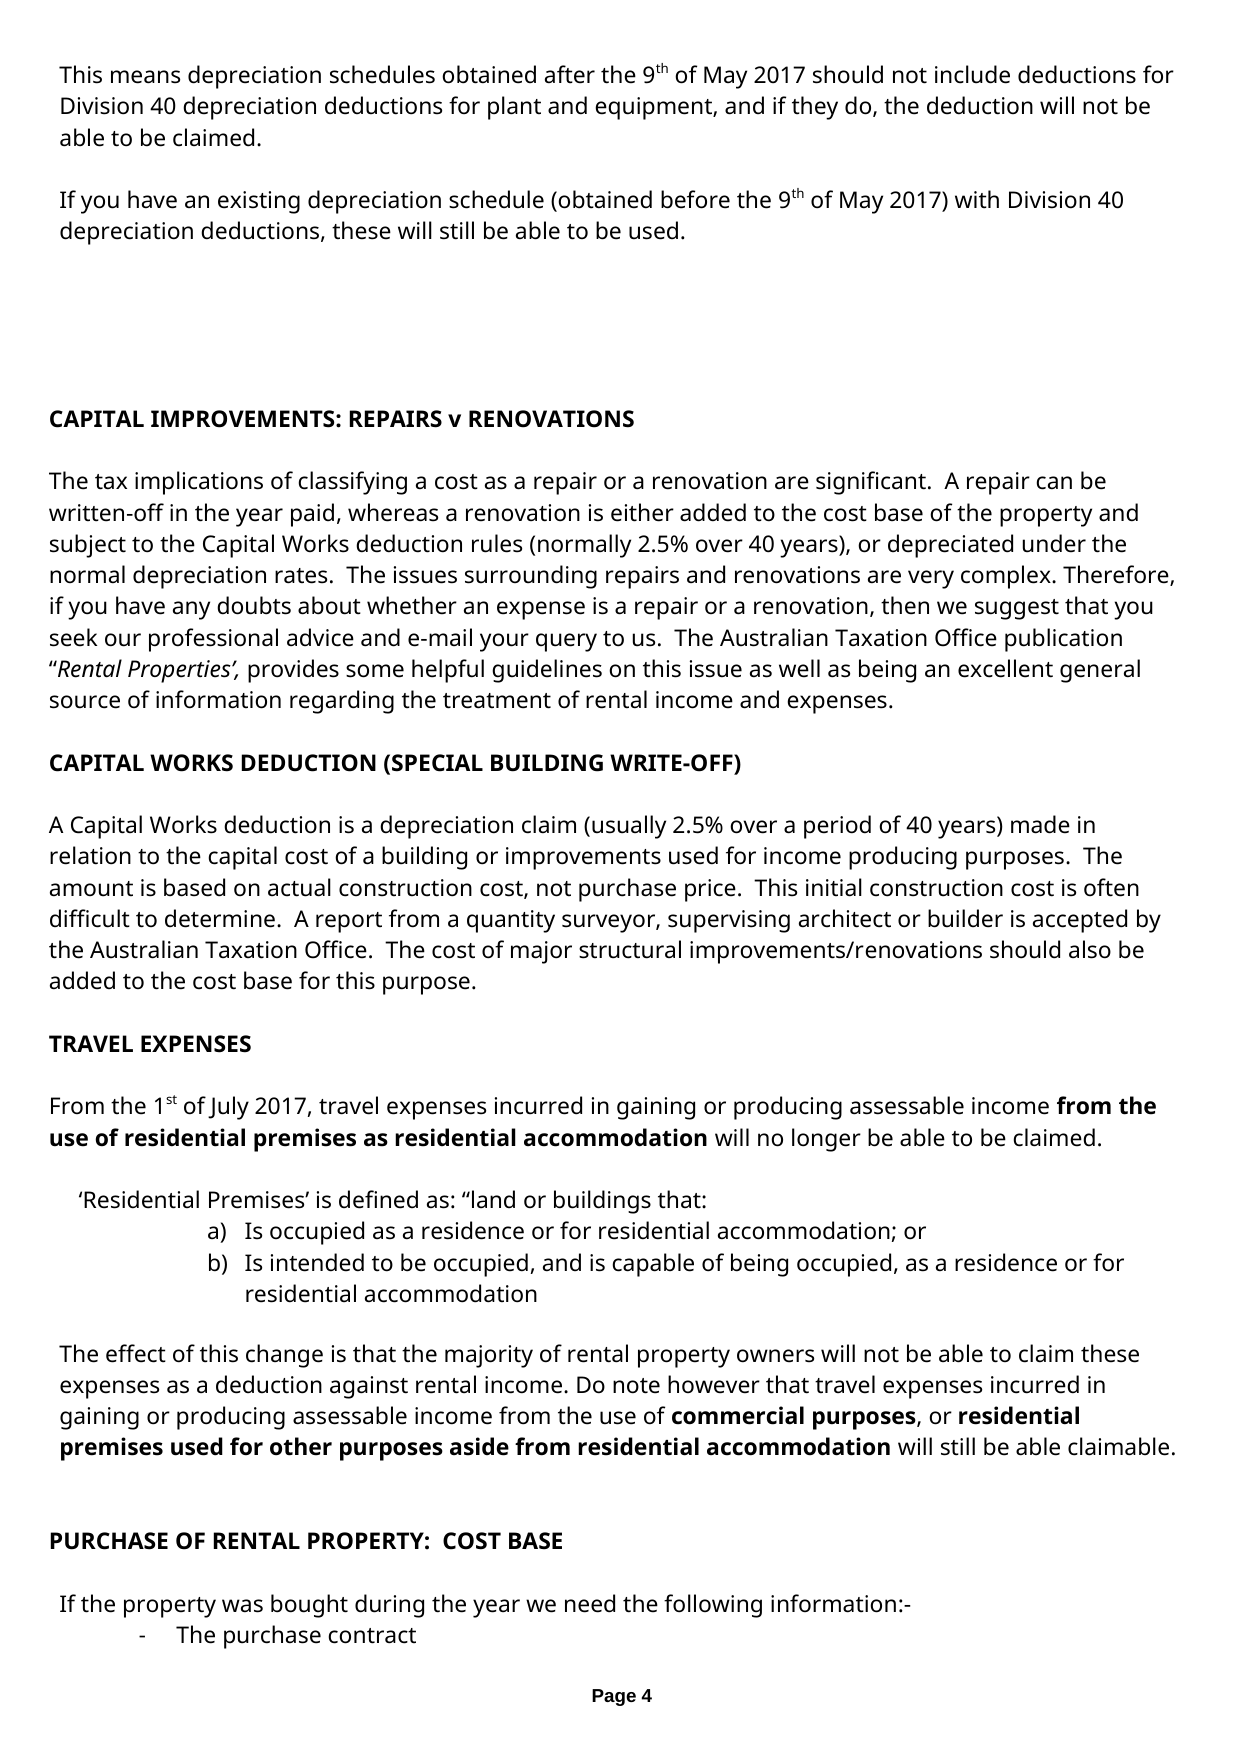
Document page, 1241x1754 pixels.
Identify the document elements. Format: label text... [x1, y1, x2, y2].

text The effect of this change is that the majority of rental property owners will not be able to claim these expenses as a deduction against rental income. Do note however that travel expenses incurred in gaining or producing assessable income from the use of commercial purposes, or residential premises used for other purposes aside from residential accommodation will still be able claimable. [59, 1337, 1181, 1462]
text If you have an existing depreciation schedule (obtained before the 9th of May 2017) with Division 40 depreciation deductions, these will still be able to be used. [59, 184, 1181, 247]
list Is intended to be occupied, and is capable of being occupied, as a residence or for residential accommodation [207, 1247, 1181, 1309]
text CAPITAL WORKS DEDUCTION (SPECIAL BUILDING WRITE-OFF) [49, 747, 1181, 778]
text TRAVEL EXPENSES [49, 1028, 1181, 1059]
table_header If the property was bought during the year we need the following information:- [48, 1588, 1152, 1619]
text ‘Residential Premises’ is defined as: “land or buildings that: [49, 1184, 1181, 1215]
text A Capital Works deduction is a depreciation claim (usually 2.5% over a period of 40 years) made in relation to the capital cost of a building or improvements used for income producing purposes. The amount is based on actual construction cost, not purchase price. This initial construction cost is often difficult to determine. A report from a quantity surveyor, supervising architect or builder is accepted by the Australian Taxation Office. The cost of major structural improvements/renovations should also be added to the cost base for this purpose. [49, 809, 1181, 997]
table_cell The purchase contract [48, 1619, 1152, 1650]
text PURCHASE OF RENTAL PROPERTY: COST BASE [49, 1525, 1181, 1556]
text From the 1st of July 2017, travel expenses incurred in gaining or producing assessable income from the use of residential premises as residential accommodation will no longer be able to be claimed. [49, 1090, 1181, 1153]
text The tax implications of classifying a cost as a repair or a renovation are significant. A repair can be written-off in the year paid, whereas a renovation is either added to the cost base of the property and subject to the Capital Works deduction rules (normally 2.5% over 40 years), or depreciated under the normal depreciation rates. The issues surrounding repairs and renovations are very complex. Therefore, if you have any doubts about whether an expense is a repair or a renovation, then we suggest that you seek our professional advice and e-mail your query to us. The Australian Taxation Office publication “Rental Properties’, provides some helpful guidelines on this issue as well as being an excellent general source of information regarding the treatment of rental income and expenses. [49, 465, 1181, 715]
list Is occupied as a residence or for residential accommodation; or [207, 1215, 1181, 1247]
text CAPITAL IMPROVEMENTS: REPAIRS v RENOVATIONS [49, 403, 1181, 434]
text This means depreciation schedules obtained after the 9th of May 2017 should not include deductions for Division 40 depreciation deductions for plant and equipment, and if they do, the deduction will not be able to be claimed. [59, 59, 1181, 153]
